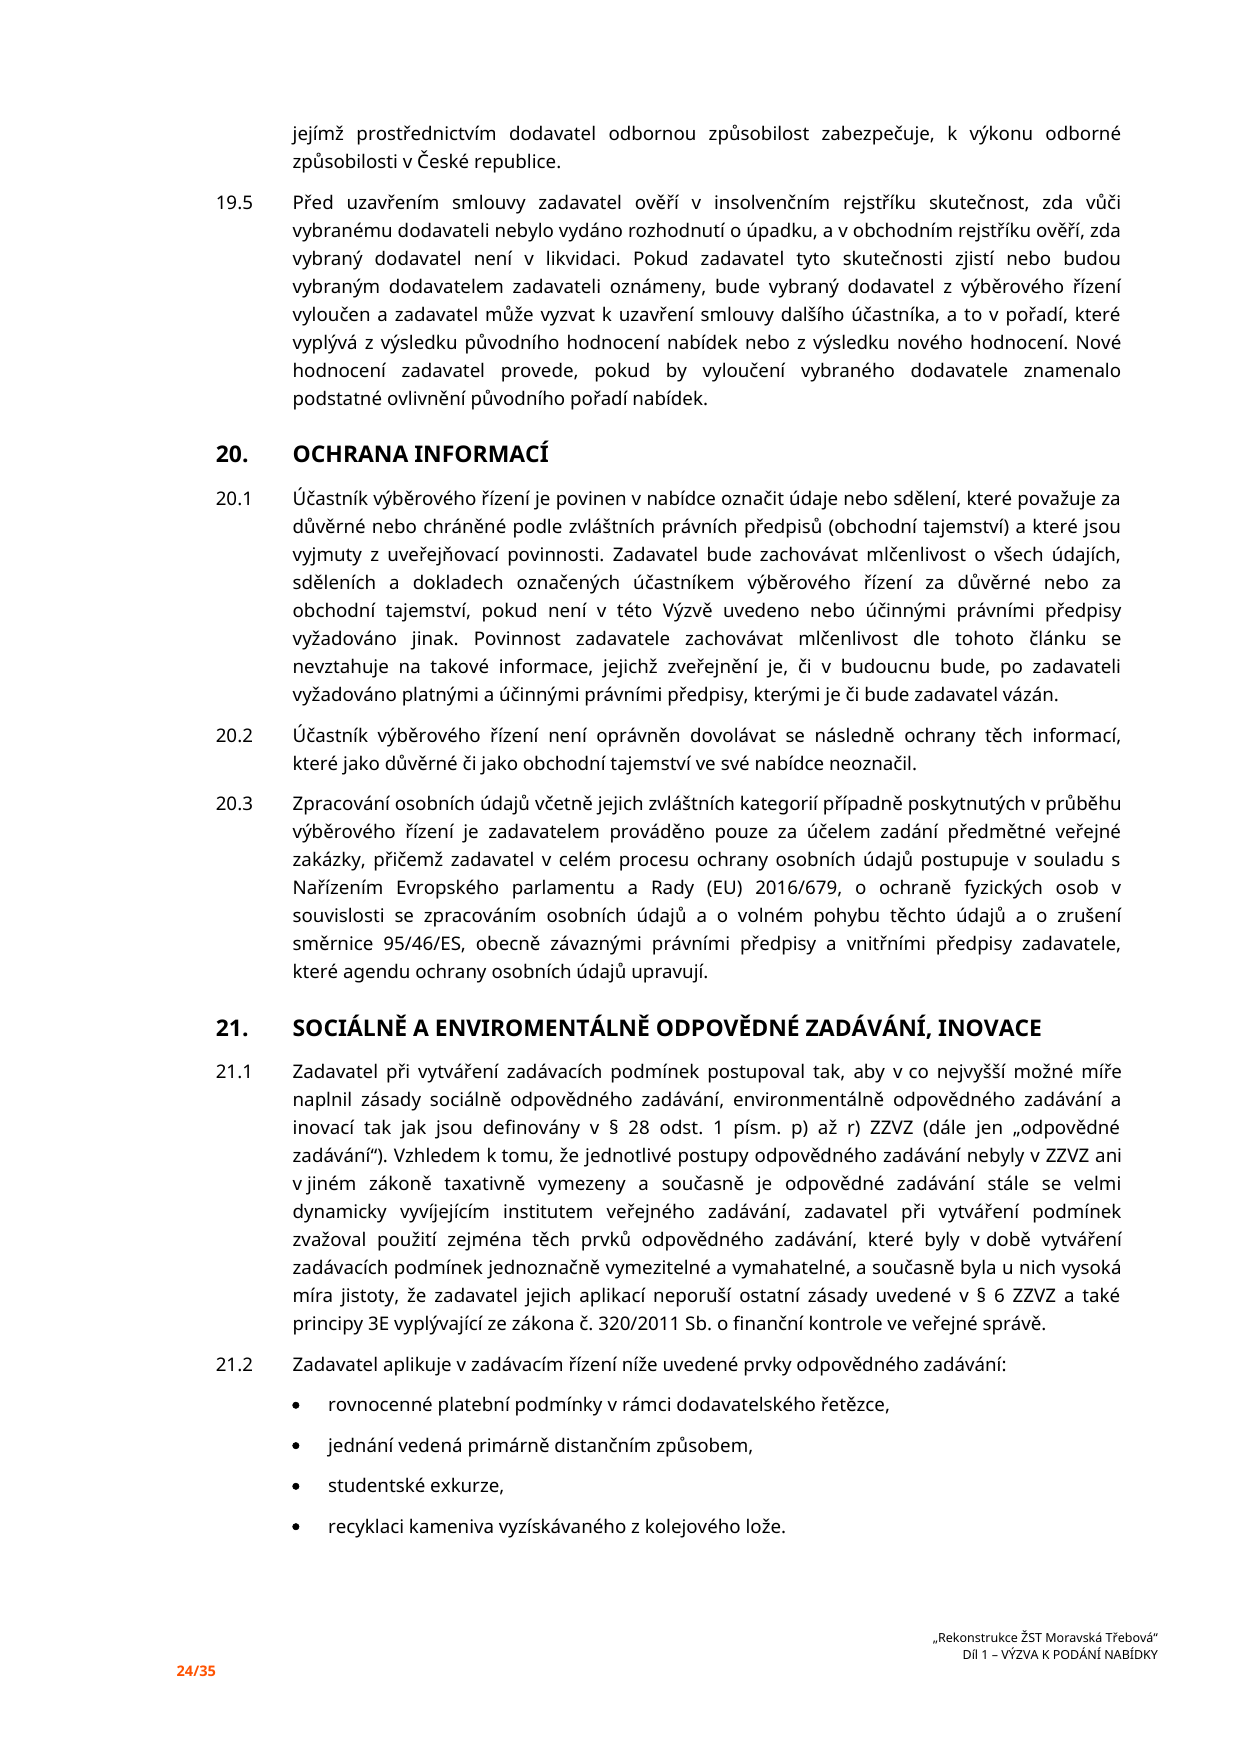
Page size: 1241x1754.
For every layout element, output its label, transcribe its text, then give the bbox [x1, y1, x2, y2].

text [216, 121, 1122, 174]
text OCHRANA INFORMACÍ [216, 438, 1122, 469]
text Účastník výběrového řízení není oprávněn dovolávat se následně ochrany těch informací, které jako důvěrné či jako obchodní tajemství ve své nabídce neoznačil. [216, 722, 1122, 775]
text rovnocenné platební podmínky v rámci dodavatelského řetězce, [292, 1392, 1122, 1417]
text Zadavatel při vytváření zadávacích podmínek postupoval tak, aby v co nejvyšší možné míře naplnil zásady sociálně odpovědného zadávání, environmentálně odpovědného zadávání a inovací tak jak jsou definovány v § 28 odst. 1 písm. p) až r) ZZVZ (dále jen „odpovědné zadávání“). Vzhledem k tomu, že jednotlivé postupy odpovědného zadávání nebyly v ZZVZ ani v jiném zákoně taxativně vymezeny a současně je odpovědné zadávání stále se velmi dynamicky vyvíjejícím institutem veřejného zadávání, zadavatel při vytváření podmínek zvažoval použití zejména těch prvků odpovědného zadávání, které byly v době vytváření zadávacích podmínek jednoznačně vymezitelné a vymahatelné, a současně byla u nich vysoká míra jistoty, že zadavatel jejich aplikací neporuší ostatní zásady uvedené v § 6 ZZVZ a také principy 3E vyplývající ze zákona č. 320/2011 Sb. o finanční kontrole ve veřejné správě. [216, 1058, 1122, 1336]
text Účastník výběrového řízení je povinen v nabídce označit údaje nebo sdělení, které považuje za důvěrné nebo chráněné podle zvláštních právních předpisů (obchodní tajemství) a které jsou vyjmuty z uveřejňovací povinnosti. Zadavatel bude zachovávat mlčenlivost o všech údajích, sděleních a dokladech označených účastníkem výběrového řízení za důvěrné nebo za obchodní tajemství, pokud není v této Výzvě uvedeno nebo účinnými právními předpisy vyžadováno jinak. Povinnost zadavatele zachovávat mlčenlivost dle tohoto článku se nevztahuje na takové informace, jejichž zveřejnění je, či v budoucnu bude, po zadavateli vyžadováno platnými a účinnými právními předpisy, kterými je či bude zadavatel vázán. [216, 485, 1122, 707]
text Zpracování osobních údajů včetně jejich zvláštních kategorií případně poskytnutých v průběhu výběrového řízení je zadavatelem prováděno pouze za účelem zadání předmětné veřejné zakázky, přičemž zadavatel v celém procesu ochrany osobních údajů postupuje v souladu s Nařízením Evropského parlamentu a Rady (EU) 2016/679, o ochraně fyzických osob v souvislosti se zpracováním osobních údajů a o volném pohybu těchto údajů a o zrušení směrnice 95/46/ES, obecně závaznými právními předpisy a vnitřními předpisy zadavatele, které agendu ochrany osobních údajů upravují. [216, 790, 1122, 984]
text studentské exkurze, [292, 1473, 1122, 1498]
text jednání vedená primárně distančním způsobem, [292, 1432, 1122, 1458]
text Před uzavřením smlouvy zadavatel ověří v insolvenčním rejstříku skutečnost, zda vůči vybranému dodavateli nebylo vydáno rozhodnutí o úpadku, a v obchodním rejstříku ověří, zda vybraný dodavatel není v likvidaci. Pokud zadavatel tyto skutečnosti zjistí nebo budou vybraným dodavatelem zadavateli oznámeny, bude vybraný dodavatel z výběrového řízení vyloučen a zadavatel může vyzvat k uzavření smlouvy dalšího účastníka, a to v pořadí, které vyplývá z výsledku původního hodnocení nabídek nebo z výsledku nového hodnocení. Nové hodnocení zadavatel provede, pokud by vyloučení vybraného dodavatele znamenalo podstatné ovlivnění původního pořadí nabídek. [216, 189, 1122, 411]
text SOCIÁLNĚ A ENVIROMENTÁLNĚ ODPOVĚDNÉ ZADÁVÁNÍ, INOVACE [216, 1012, 1122, 1043]
text recyklaci kameniva vyzískávaného z kolejového lože. [292, 1513, 1122, 1539]
text Zadavatel aplikuje v zadávacím řízení níže uvedené prvky odpovědného zadávání: [216, 1351, 1122, 1377]
